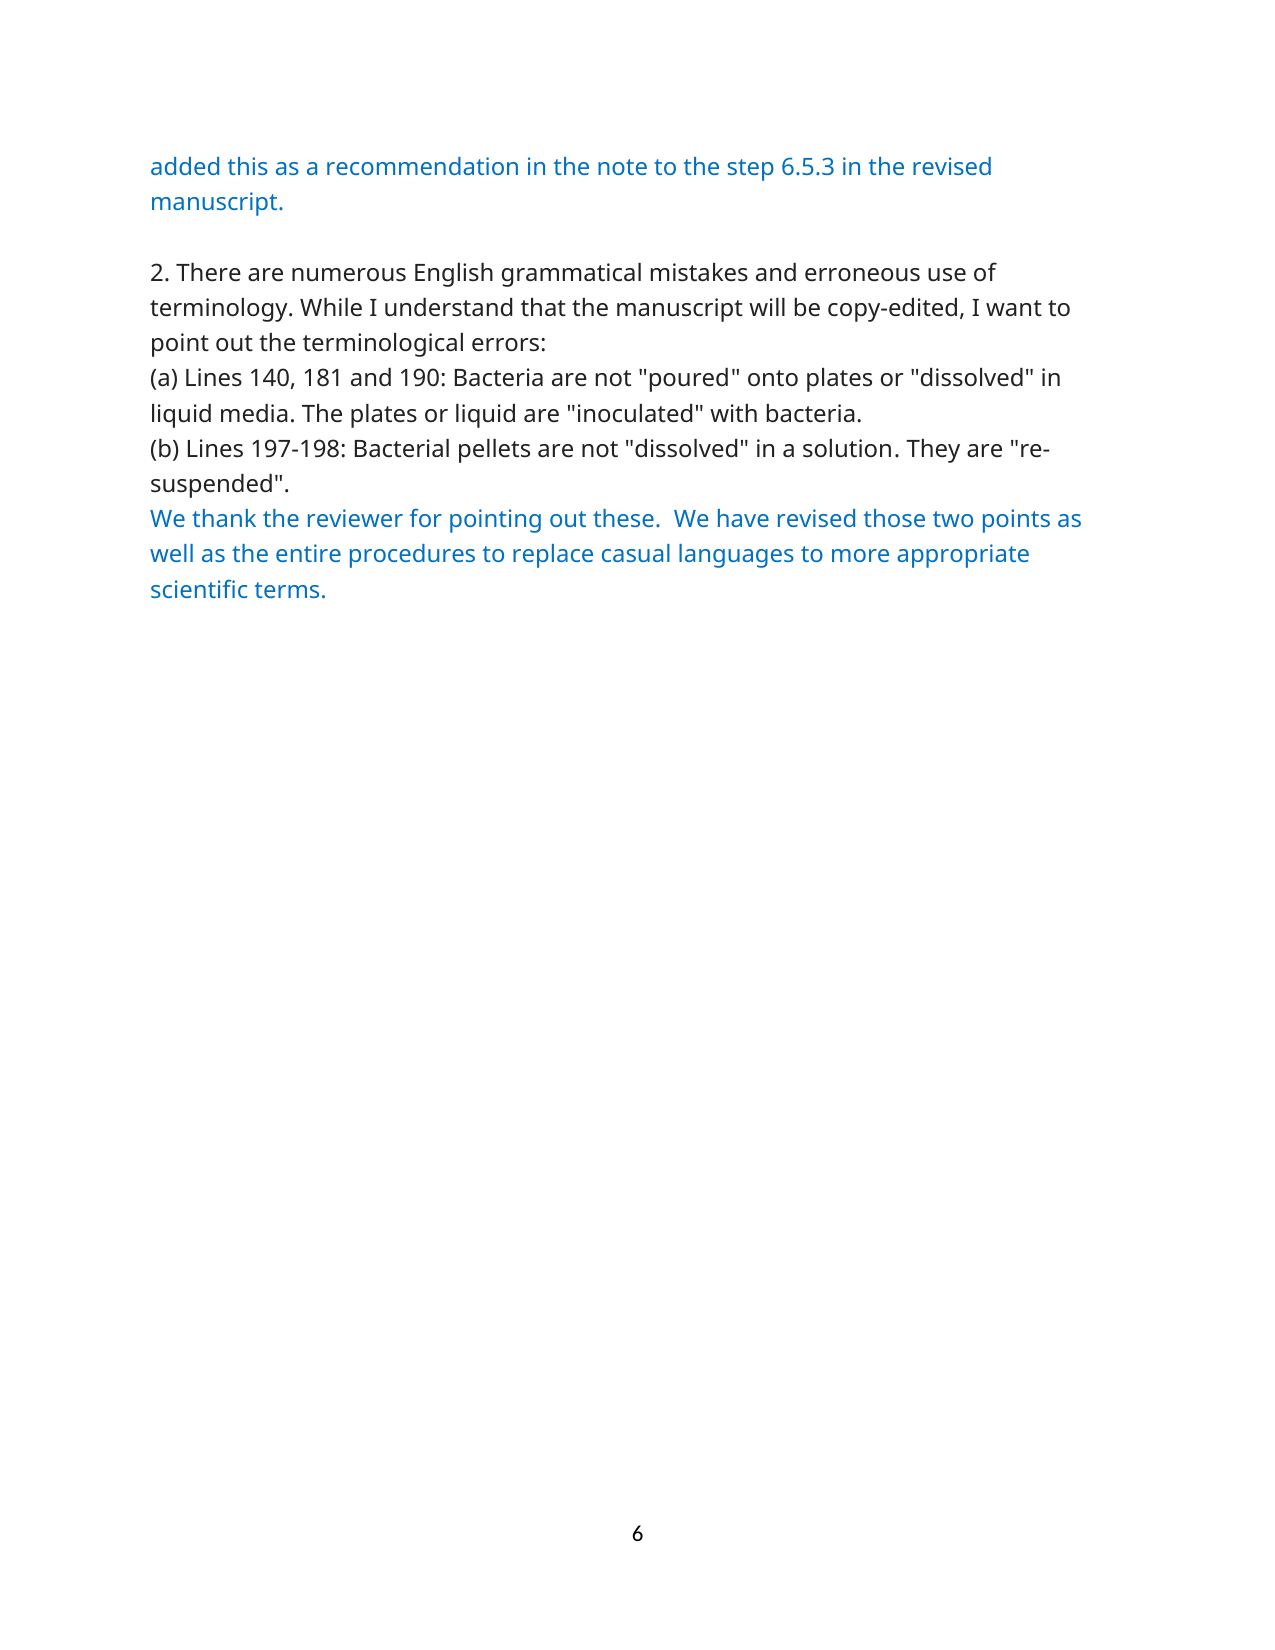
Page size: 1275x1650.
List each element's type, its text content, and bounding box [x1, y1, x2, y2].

text 2. There are numerous English grammatical mistakes and erroneous use of terminology. While I understand that the manuscript will be copy-edited, I want to point out the terminological errors: (a) Lines 140, 181 and 190: Bacteria are not "poured" onto plates or "dissolved" in liquid media. The plates or liquid are "inoculated" with bacteria. (b) Lines 197-198: Bacterial pellets are not "dissolved" in a solution. They are "re-suspended". [150, 256, 1125, 499]
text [150, 150, 1125, 218]
text We thank the reviewer for pointing out these. We have revised those two points as well as the entire procedures to replace casual languages to more appropriate scientific terms. [150, 502, 1125, 605]
